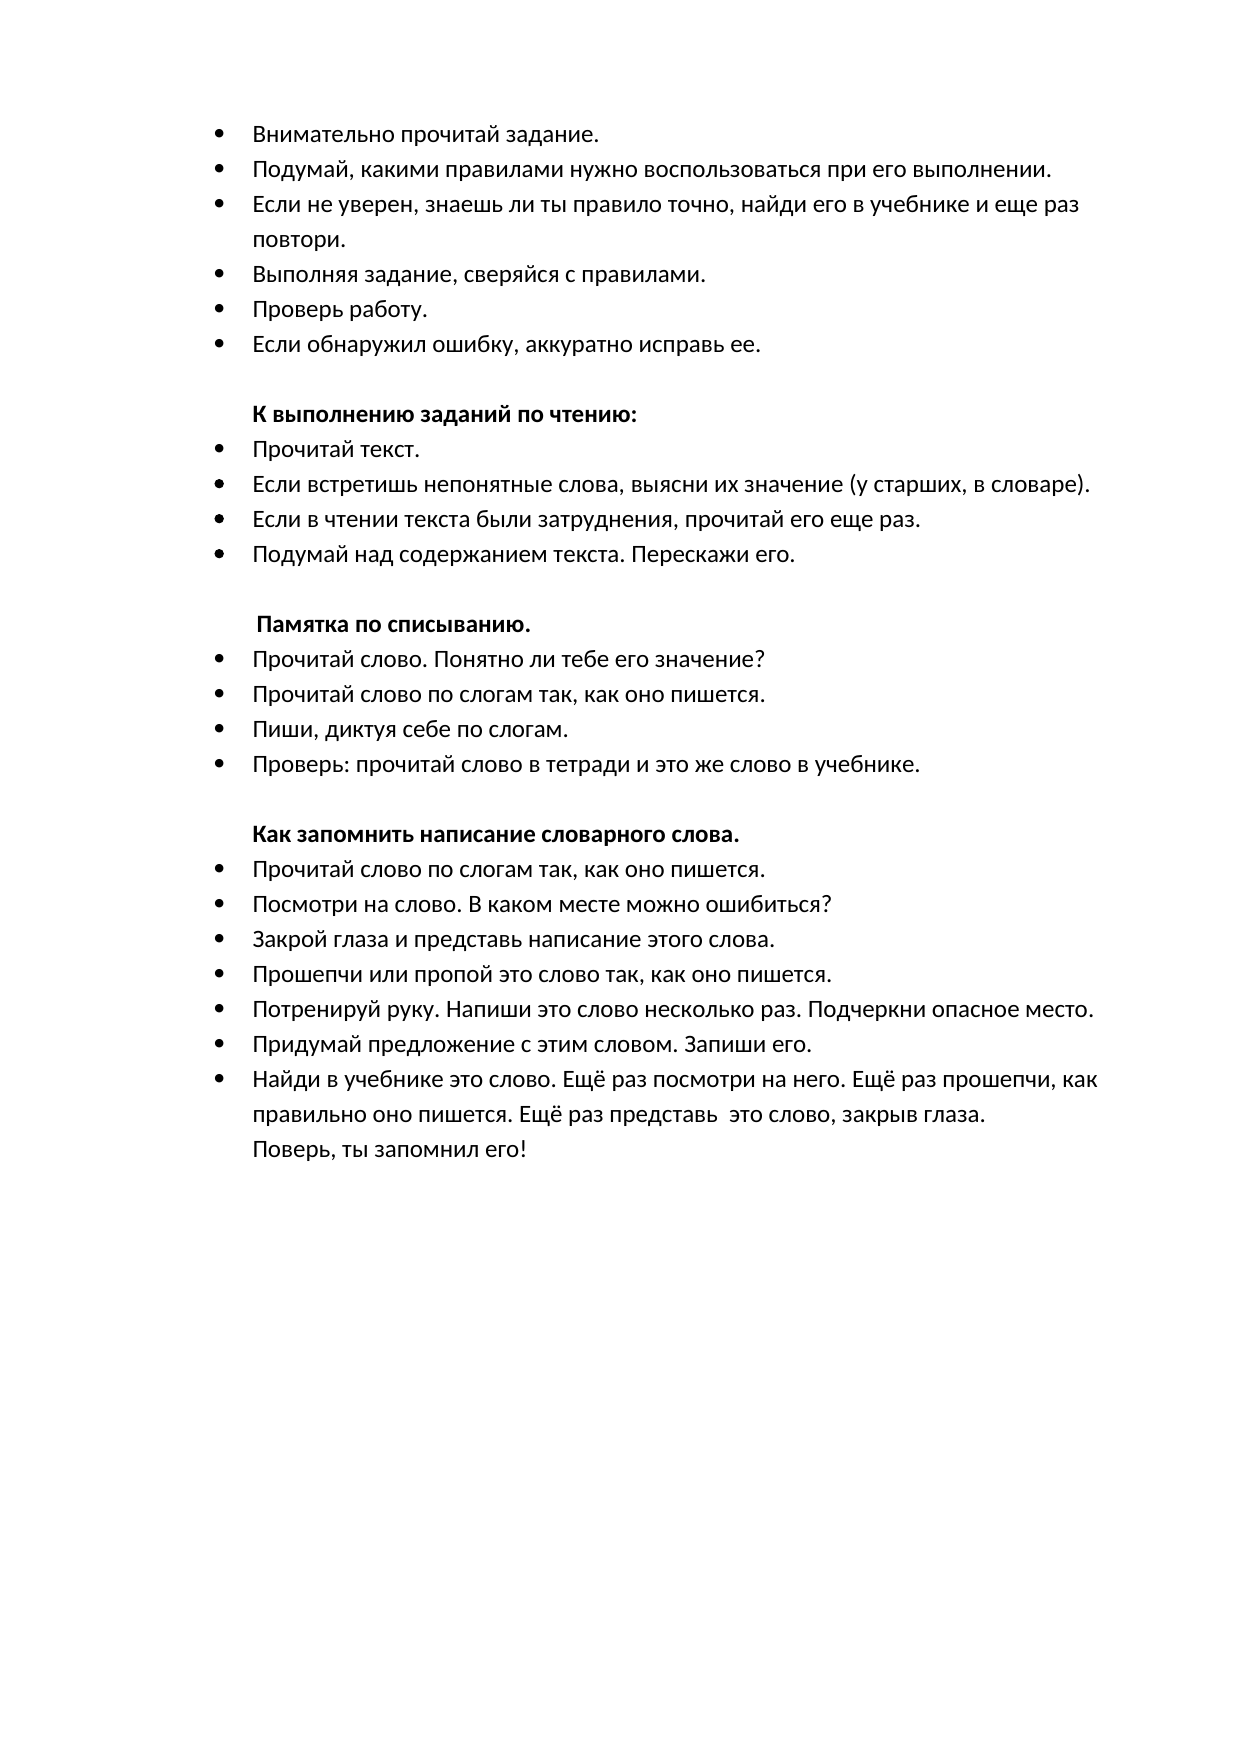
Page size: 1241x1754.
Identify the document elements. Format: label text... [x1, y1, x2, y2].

list Выполняя задание, сверяйся с правилами. [215, 258, 1152, 289]
list Посмотри на слово. В каком месте можно ошибиться? [215, 888, 1152, 919]
list Придумай предложение с этим словом. Запиши его. [215, 1028, 1152, 1059]
list Найди в учебнике это слово. Ещё раз посмотри на него. Ещё раз прошепчи, как правильно оно пишется. Ещё раз представь это слово, закрыв глаза. [215, 1063, 1152, 1129]
list Внимательно прочитай задание. [215, 118, 1152, 149]
list Проверь работу. [215, 293, 1152, 324]
list К выполнению заданий по чтению: [252, 398, 1152, 429]
list Прочитай слово по слогам так, как оно пишется. [215, 853, 1152, 884]
list Поверь, ты запомнил его! [252, 1133, 1152, 1164]
list Подумай над содержанием текста. Перескажи его. [215, 538, 1152, 569]
list Прочитай текст. [215, 433, 1152, 464]
list Пиши, диктуя себе по слогам. [215, 713, 1152, 744]
list Прочитай слово. Понятно ли тебе его значение? [215, 643, 1152, 674]
list Закрой глаза и представь написание этого слова. [215, 923, 1152, 954]
list Как запомнить написание словарного слова. [252, 818, 1152, 849]
list Подумай, какими правилами нужно воспользоваться при его выполнении. [215, 153, 1152, 184]
list Если обнаружил ошибку, аккуратно исправь ее. [215, 328, 1152, 359]
list Если встретишь непонятные слова, выясни их значение (у старших, в словаре). [215, 468, 1152, 499]
list Если не уверен, знаешь ли ты правило точно, найди его в учебнике и еще раз повтори. [215, 188, 1152, 254]
list Прошепчи или пропой это слово так, как оно пишется. [215, 958, 1152, 989]
list Проверь: прочитай слово в тетради и это же слово в учебнике. [215, 748, 1152, 779]
list Если в чтении текста были затруднения, прочитай его еще раз. [215, 503, 1152, 534]
list Потренируй руку. Напиши это слово несколько раз. Подчеркни опасное место. [215, 993, 1152, 1024]
text Памятка по списыванию. [177, 608, 1152, 639]
list Прочитай слово по слогам так, как оно пишется. [215, 678, 1152, 709]
